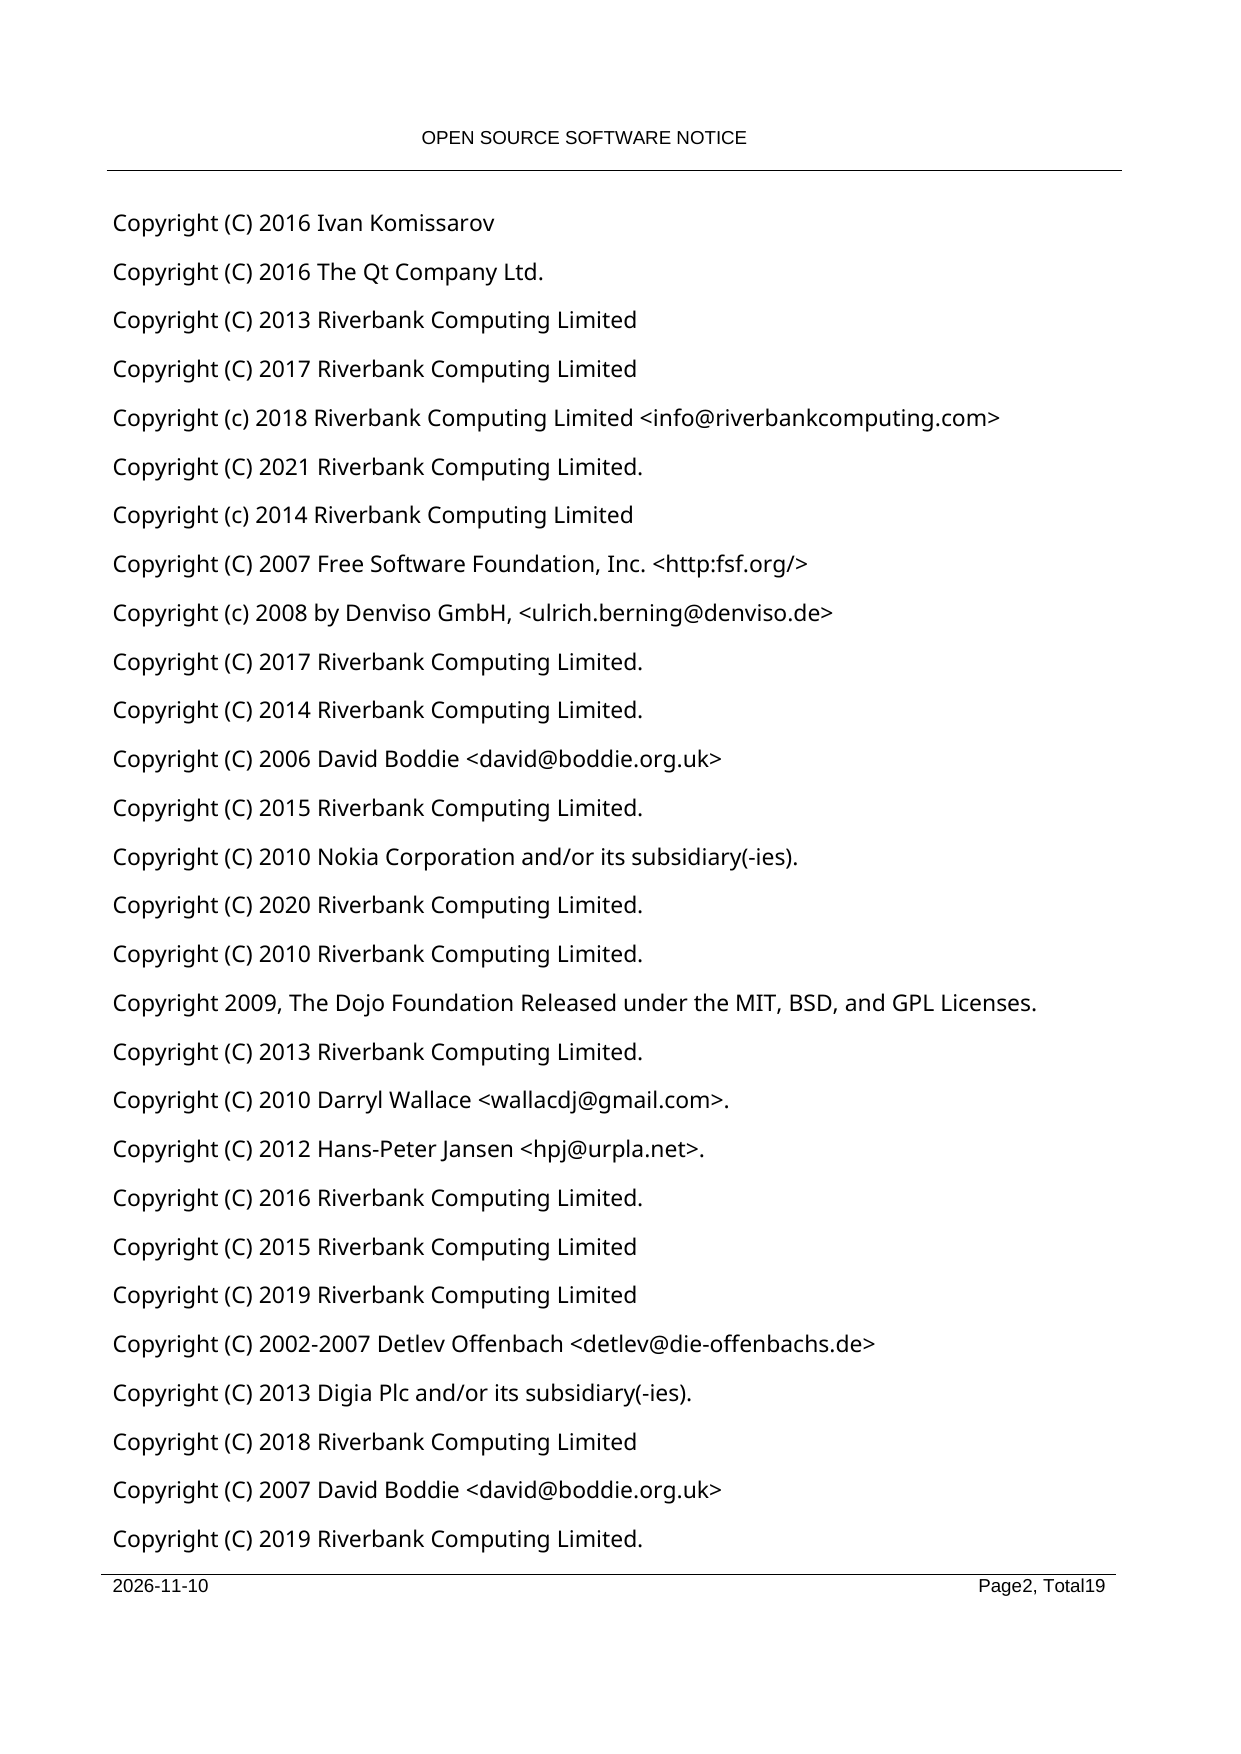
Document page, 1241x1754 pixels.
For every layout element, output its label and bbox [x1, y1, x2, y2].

text [112, 206, 1128, 1555]
